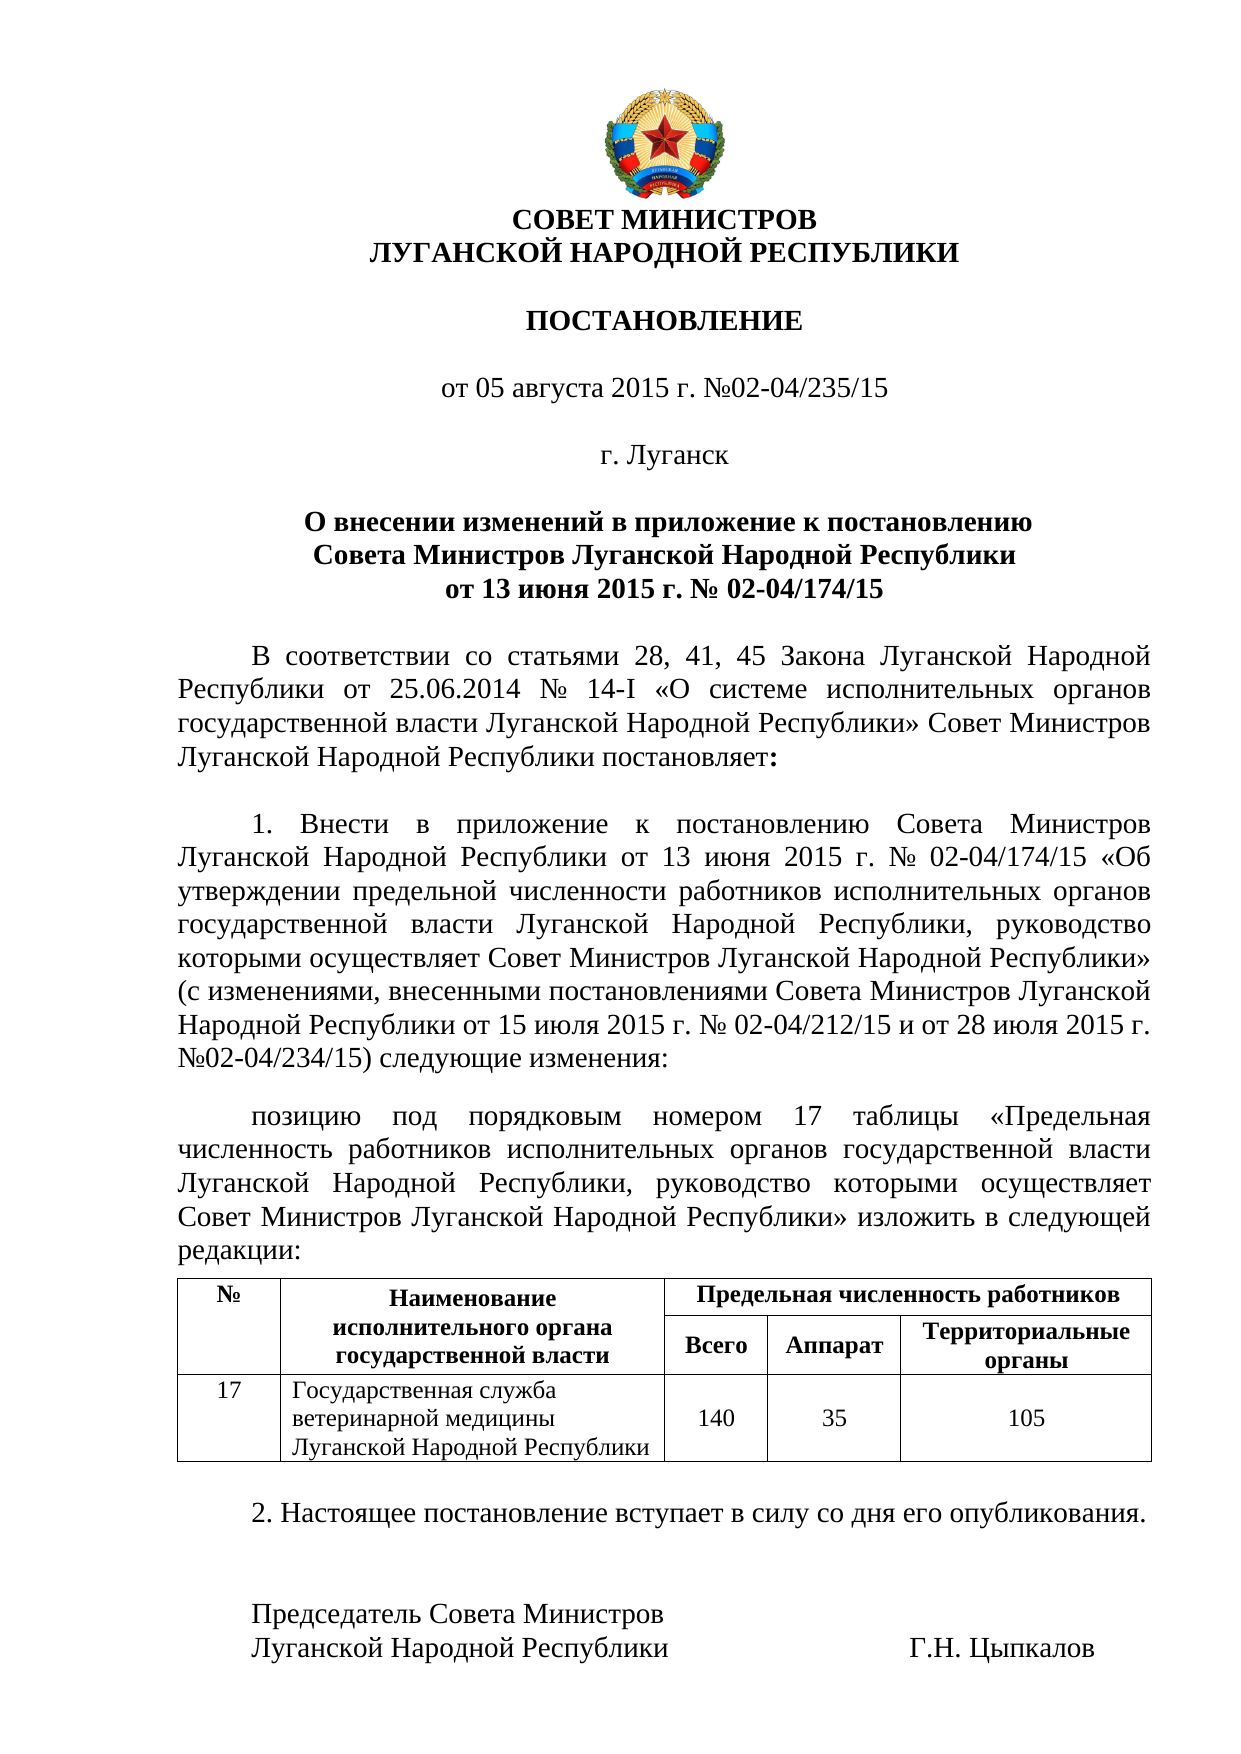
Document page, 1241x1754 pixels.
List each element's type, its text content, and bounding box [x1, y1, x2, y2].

table_cell Государственная служба ветеринарной медицины Луганской Народной Республики [281, 1375, 664, 1461]
text от 05 августа 2015 г. №02-04/235/15 [177, 370, 1152, 403]
text г. Луганск [177, 437, 1152, 470]
text позицию под порядковым номером 17 таблицы «Предельная численность работников исполнительных органов государственной власти Луганской Народной Республики, руководство которыми осуществляет Совет Министров Луганской Народной Республики» изложить в следующей редакции: [177, 1098, 1152, 1266]
table_cell Аппарат [768, 1316, 900, 1374]
table_cell Всего [665, 1316, 767, 1374]
table_cell 140 [665, 1375, 767, 1461]
text 1. Внести в приложение к постановлению Совета Министров Луганской Народной Республики от 13 июня 2015 г. № 02-04/174/15 «Об утверждении предельной численности работников исполнительных органов государственной власти Луганской Народной Республики, руководство которыми осуществляет Совет Министров Луганской Народной Республики» (с изменениями, внесенными постановлениями Совета Министров Луганской Народной Республики от 15 июля 2015 г. № 02-04/212/15 и от 28 июля 2015 г. №02-04/234/15) следующие изменения: [177, 806, 1152, 1074]
text СОВЕТ МИНИСТРОВ [177, 202, 1152, 236]
table_header Наименование исполнительного органа государственной власти [281, 1279, 664, 1374]
text Совета Министров Луганской Народной Республики [177, 537, 1152, 571]
picture [591, 88, 738, 202]
text Председатель Совета Министров [177, 1596, 1152, 1630]
text О внесении изменений в приложение к постановлению [177, 504, 1152, 537]
text Луганской Народной Республики Г.Н. Цыпкалов [177, 1630, 1152, 1663]
table_header Предельная численность работников [665, 1279, 1151, 1315]
table_cell Территориальные органы [901, 1316, 1151, 1374]
text В соответствии со статьями 28, 41, 45 Закона Луганской Народной Республики от 25.06.2014 № 14-I «О системе исполнительных органов государственной власти Луганской Народной Республики» Совет Министров Луганской Народной Республики постановляет: [177, 638, 1152, 772]
table_cell 17 [178, 1375, 280, 1461]
text 2. Настоящее постановление вступает в силу со дня его опубликования. [177, 1496, 1152, 1529]
text ПОСТАНОВЛЕНИЕ [177, 303, 1152, 336]
table_cell 35 [768, 1375, 900, 1461]
text ЛУГАНСКОЙ НАРОДНОЙ РЕСПУБЛИКИ [177, 236, 1152, 269]
table_cell 105 [901, 1375, 1151, 1461]
table_header № [178, 1279, 280, 1374]
text от 13 июня 2015 г. № 02-04/174/15 [177, 571, 1152, 604]
